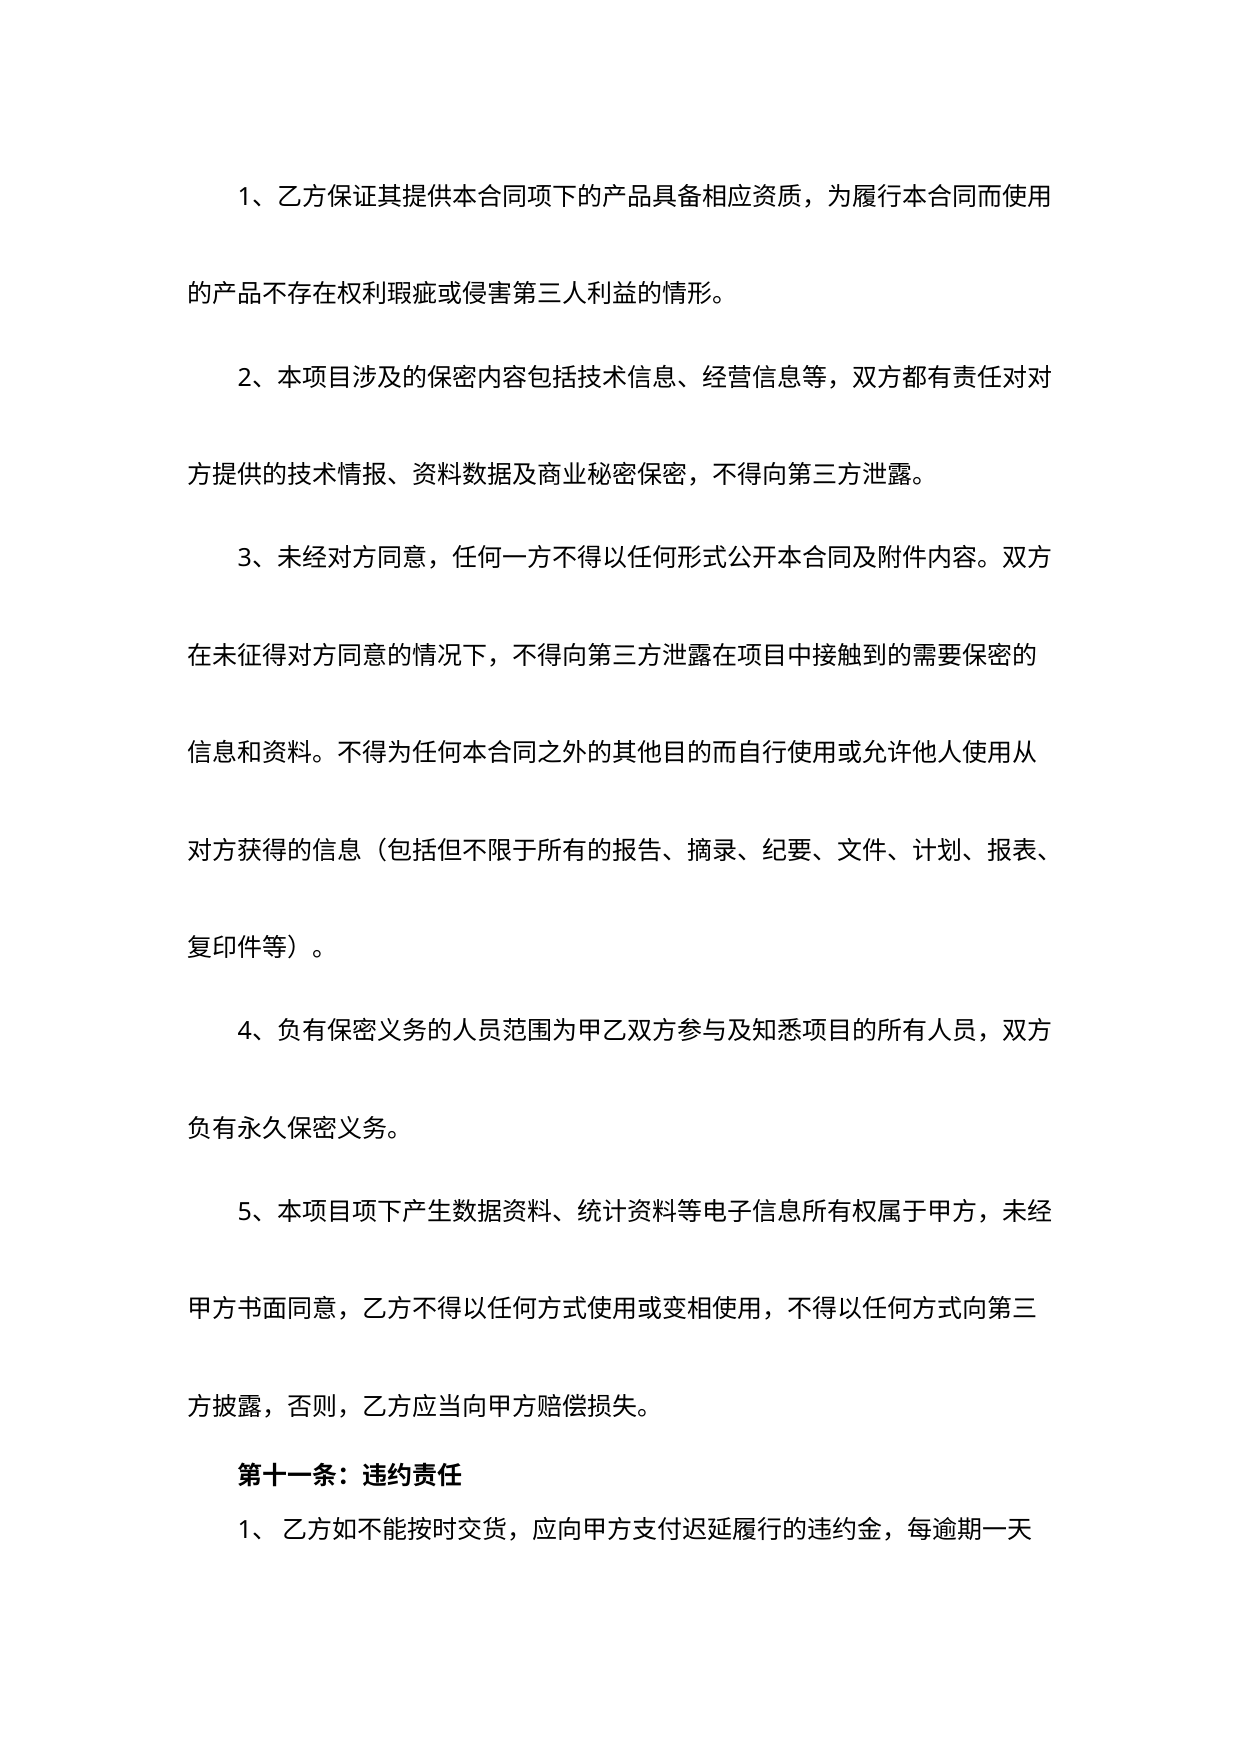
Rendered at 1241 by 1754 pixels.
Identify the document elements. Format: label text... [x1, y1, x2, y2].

list 乙方保证其提供本合同项下的产品具备相应资质，为履行本合同而使用的产品不存在权利瑕疵或侵害第三人利益的情形。 [187, 162, 1053, 324]
text 第十一条：违约责任 [187, 1455, 1053, 1491]
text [187, 1509, 1053, 1546]
text 2、本项目涉及的保密内容包括技术信息、经营信息等，双方都有责任对对方提供的技术情报、资料数据及商业秘密保密，不得向第三方泄露。 [187, 343, 1053, 505]
text 4、负有保密义务的人员范围为甲乙双方参与及知悉项目的所有人员，双方负有永久保密义务。 [187, 996, 1053, 1159]
text 3、未经对方同意，任何一方不得以任何形式公开本合同及附件内容。双方在未征得对方同意的情况下，不得向第三方泄露在项目中接触到的需要保密的信息和资料。不得为任何本合同之外的其他目的而自行使用或允许他人使用从对方获得的信息（包括但不限于所有的报告、摘录、纪要、文件、计划、报表、复印件等）。 [187, 523, 1053, 978]
text 5、本项目项下产生数据资料、统计资料等电子信息所有权属于甲方，未经甲方书面同意，乙方不得以任何方式使用或变相使用，不得以任何方式向第三方披露，否则，乙方应当向甲方赔偿损失。 [187, 1177, 1053, 1437]
